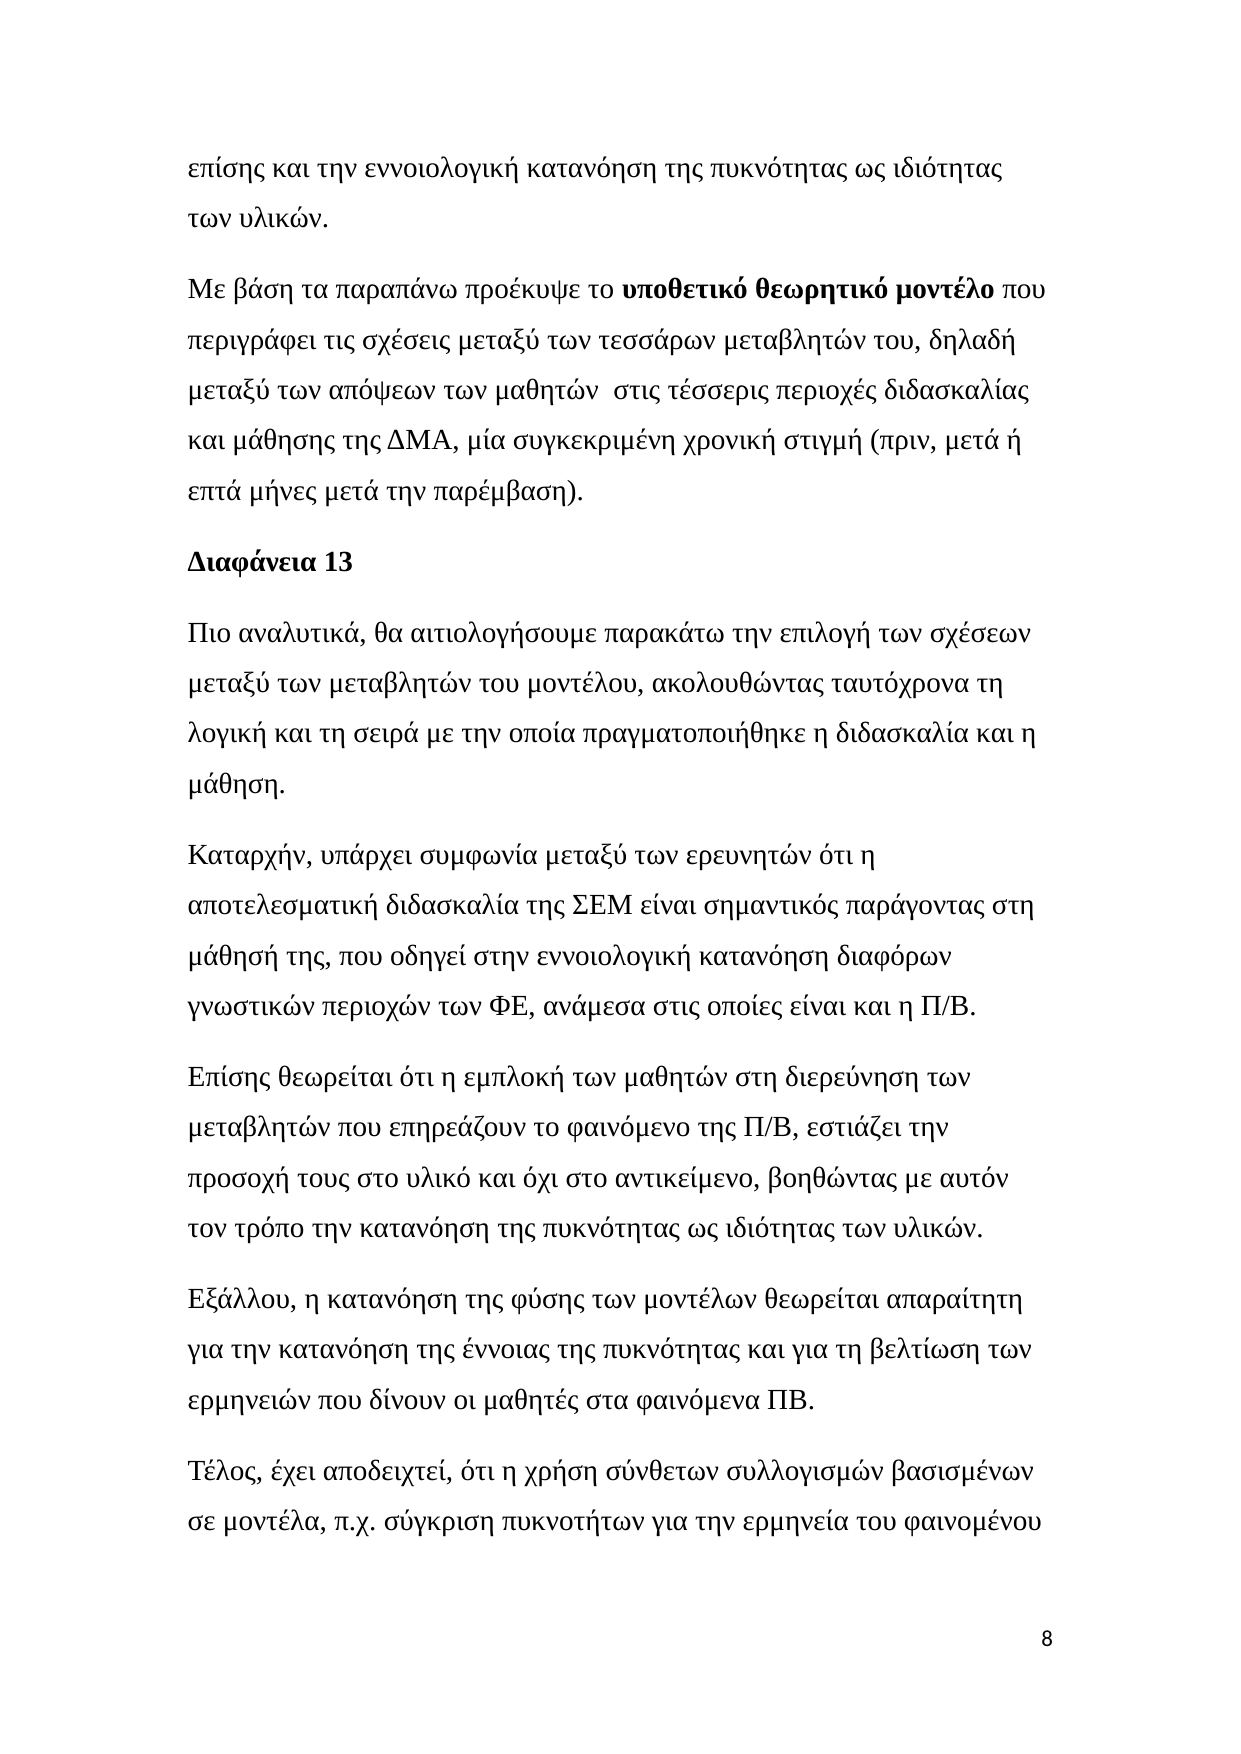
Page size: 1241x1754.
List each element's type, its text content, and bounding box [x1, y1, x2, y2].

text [187, 150, 1053, 234]
text Διαφάνεια 13 [187, 544, 1053, 577]
text Πιο αναλυτικά, θα αιτιολογήσουμε παρακάτω την επιλογή των σχέσεων μεταξύ των μεταβλητών του μοντέλου, ακολουθώντας ταυτόχρονα τη λογική και τη σειρά με την οποία πραγματοποιήθηκε η διδασκαλία και η μάθηση. [187, 615, 1053, 799]
text Με βάση τα παραπάνω προέκυψε το υποθετικό θεωρητικό μοντέλο που περιγράφει τις σχέσεις μεταξύ των τεσσάρων μεταβλητών του, δηλαδή μεταξύ των απόψεων των μαθητών στις τέσσερις περιοχές διδασκαλίας και μάθησης της ΔΜΑ, μία συγκεκριμένη χρονική στιγμή (πριν, μετά ή επτά μήνες μετά την παρέμβαση). [187, 271, 1053, 506]
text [187, 1453, 1053, 1537]
text Εξάλλου, η κατανόηση της φύσης των μοντέλων θεωρείται απαραίτητη για την κατανόηση της έννοιας της πυκνότητας και για τη βελτίωση των ερμηνειών που δίνουν οι μαθητές στα φαινόμενα ΠΒ. [187, 1281, 1053, 1415]
text Επίσης θεωρείται ότι η εμπλοκή των μαθητών στη διερεύνηση των μεταβλητών που επηρεάζουν το φαινόμενο της Π/Β, εστιάζει την προσοχή τους στο υλικό και όχι στο αντικείμενο, βοηθώντας με αυτόν τον τρόπο την κατανόηση της πυκνότητας ως ιδιότητας των υλικών. [187, 1059, 1053, 1244]
text Καταρχήν, υπάρχει συμφωνία μεταξύ των ερευνητών ότι η αποτελεσματική διδασκαλία της ΣΕΜ είναι σημαντικός παράγοντας στη μάθησή της, που οδηγεί στην εννοιολογική κατανόηση διαφόρων γνωστικών περιοχών των ΦΕ, ανάμεσα στις οποίες είναι και η Π/Β. [187, 837, 1053, 1022]
